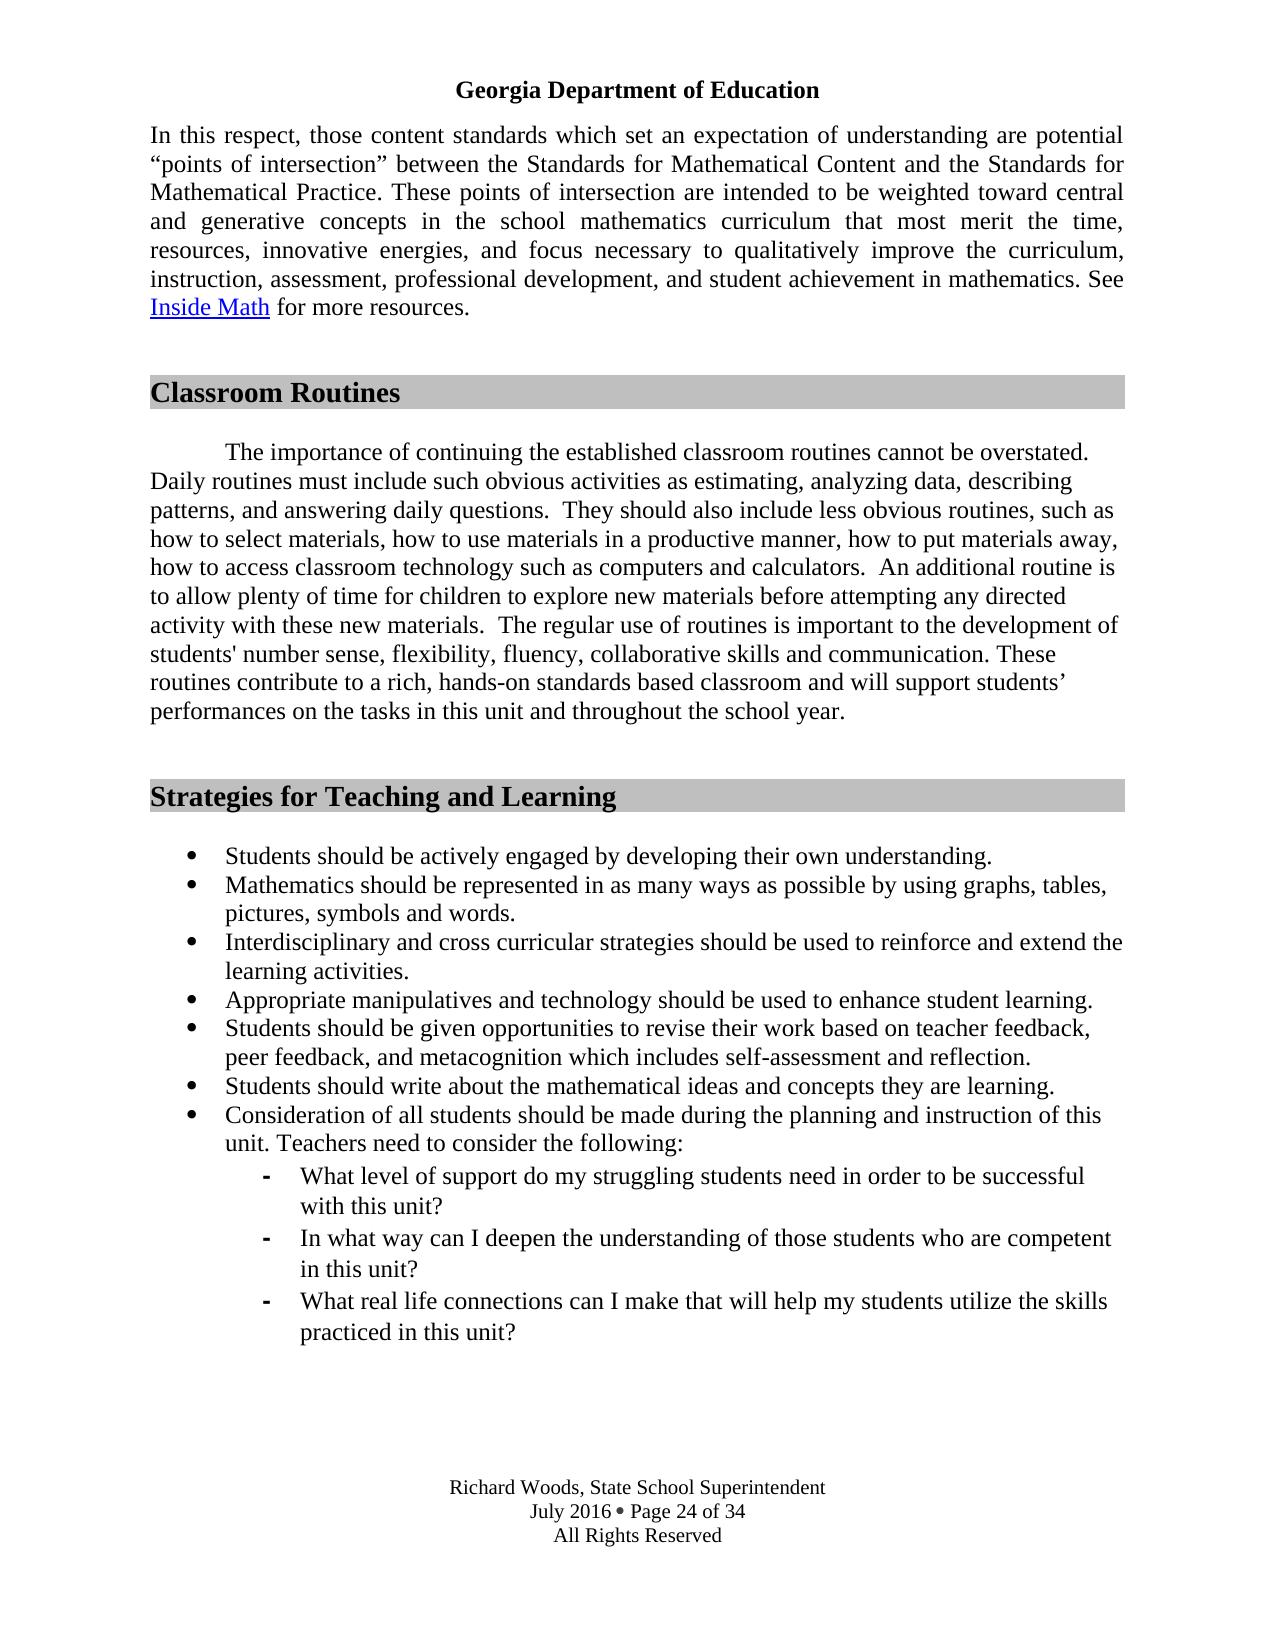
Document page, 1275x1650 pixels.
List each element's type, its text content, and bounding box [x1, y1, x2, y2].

list In what way can I deepen the understanding of those students who are competent in this unit? [262, 1220, 1125, 1283]
list Students should be actively engaged by developing their own understanding. [187, 841, 1125, 870]
list Appropriate manipulatives and technology should be used to enhance student learning. [187, 985, 1125, 1013]
list Consideration of all students should be made during the planning and instruction of this unit. Teachers need to consider the following: [187, 1100, 1125, 1157]
text Classroom Routines [150, 375, 1125, 409]
text In this respect, those content standards which set an expectation of understanding are potential “points of intersection” between the Standards for Mathematical Content and the Standards for Mathematical Practice. These points of intersection are intended to be weighted toward central and generative concepts in the school mathematics curriculum that most merit the time, resources, innovative energies, and focus necessary to qualitatively improve the curriculum, instruction, assessment, professional development, and student achievement in mathematics. See Inside Math for more resources. [150, 120, 1125, 321]
list What real life connections can I make that will help my students utilize the skills practiced in this unit? [262, 1283, 1125, 1346]
list Students should be given opportunities to revise their work based on teacher feedback, peer feedback, and metacognition which includes self-assessment and reflection. [187, 1013, 1125, 1071]
list What level of support do my struggling students need in order to be successful with this unit? [262, 1157, 1125, 1220]
list Mathematics should be represented in as many ways as possible by using graphs, tables, pictures, symbols and words. [187, 870, 1125, 927]
list Students should write about the mathematical ideas and concepts they are learning. [187, 1071, 1125, 1100]
text The importance of continuing the established classroom routines cannot be overstated. Daily routines must include such obvious activities as estimating, analyzing data, describing patterns, and answering daily questions. They should also include less obvious routines, such as how to select materials, how to use materials in a productive manner, how to put materials away, how to access classroom technology such as computers and calculators. An additional routine is to allow plenty of time for children to explore new materials before attempting any directed activity with these new materials. The regular use of routines is important to the development of students' number sense, flexibility, fluency, collaborative skills and communication. These routines contribute to a rich, hands-on standards based classroom and will support students’ performances on the tasks in this unit and throughout the school year. [150, 437, 1125, 725]
list Interdisciplinary and cross curricular strategies should be used to reinforce and extend the learning activities. [187, 927, 1125, 985]
text Strategies for Teaching and Learning [150, 779, 1125, 812]
